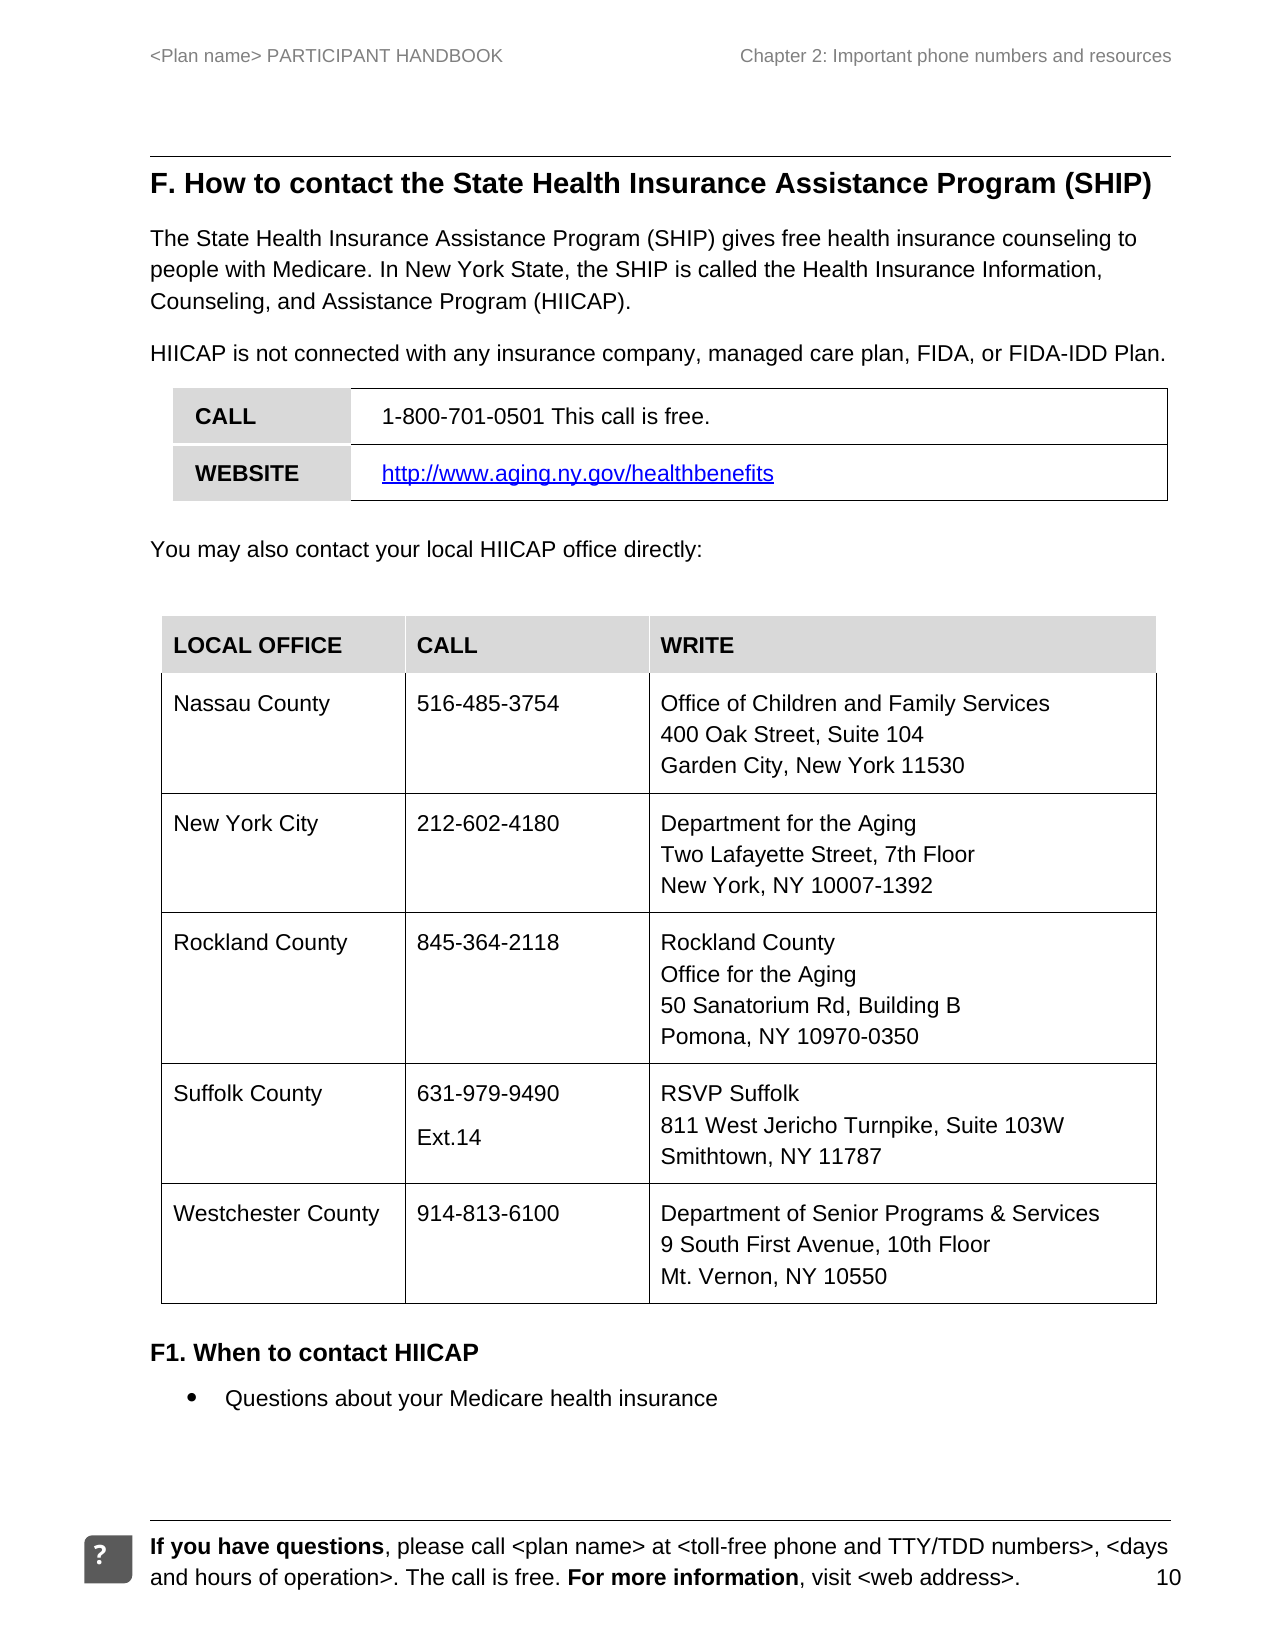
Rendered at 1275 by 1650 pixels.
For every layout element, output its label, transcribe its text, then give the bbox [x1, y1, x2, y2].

table_header CALL [406, 616, 649, 673]
table_cell Department of Senior Programs & Services 9 South First Avenue, 10th Floor Mt. Vernon, NY 10550 [650, 1184, 1156, 1303]
table_cell WEBSITE [173, 446, 351, 500]
table_cell New York City [162, 794, 405, 912]
table_cell RSVP Suffolk 811 West Jericho Turnpike, Suite 103W Smithtown, NY 11787 [650, 1064, 1156, 1183]
table_cell Rockland County Office for the Aging 50 Sanatorium Rd, Building B Pomona, NY 10970-0350 [650, 913, 1156, 1063]
table_header 1-800-701-0501 This call is free. [351, 389, 1167, 443]
table_cell Department for the Aging Two Lafayette Street, 7th Floor New York, NY 10007-1392 [650, 794, 1156, 912]
table_cell http://www.aging.ny.gov/healthbenefits [351, 445, 1167, 500]
table_cell Office of Children and Family Services 400 Oak Street, Suite 104 Garden City, New York 11530 [650, 674, 1156, 792]
table_header CALL [173, 389, 351, 443]
text You may also contact your local HIICAP office directly: [150, 532, 1171, 563]
text F1. When to contact HIICAP [150, 1335, 1096, 1368]
table_cell Rockland County [162, 913, 405, 1063]
table_cell 212-602-4180 [406, 794, 649, 912]
text HIICAP is not connected with any insurance company, managed care plan, FIDA, or FIDA-IDD Plan. [150, 336, 1171, 367]
list Questions about your Medicare health insurance [187, 1381, 1096, 1412]
table_cell 631-979-9490 Ext.14 [406, 1064, 649, 1183]
text The State Health Insurance Assistance Program (SHIP) gives free health insurance counseling to people with Medicare. In New York State, the SHIP is called the Health Insurance Information, Counseling, and Assistance Program (HIICAP). [150, 222, 1171, 315]
table_cell 914-813-6100 [406, 1184, 649, 1303]
subtitle F. How to contact the State Health Insurance Assistance Program (SHIP) [150, 157, 1171, 201]
table_cell Suffolk County [162, 1064, 405, 1183]
table_header WRITE [650, 616, 1156, 673]
table_cell 516-485-3754 [406, 674, 649, 792]
table_cell Nassau County [162, 674, 405, 792]
table_header LOCAL OFFICE [162, 616, 405, 673]
table_cell 845-364-2118 [406, 913, 649, 1063]
table_cell Westchester County [162, 1184, 405, 1303]
